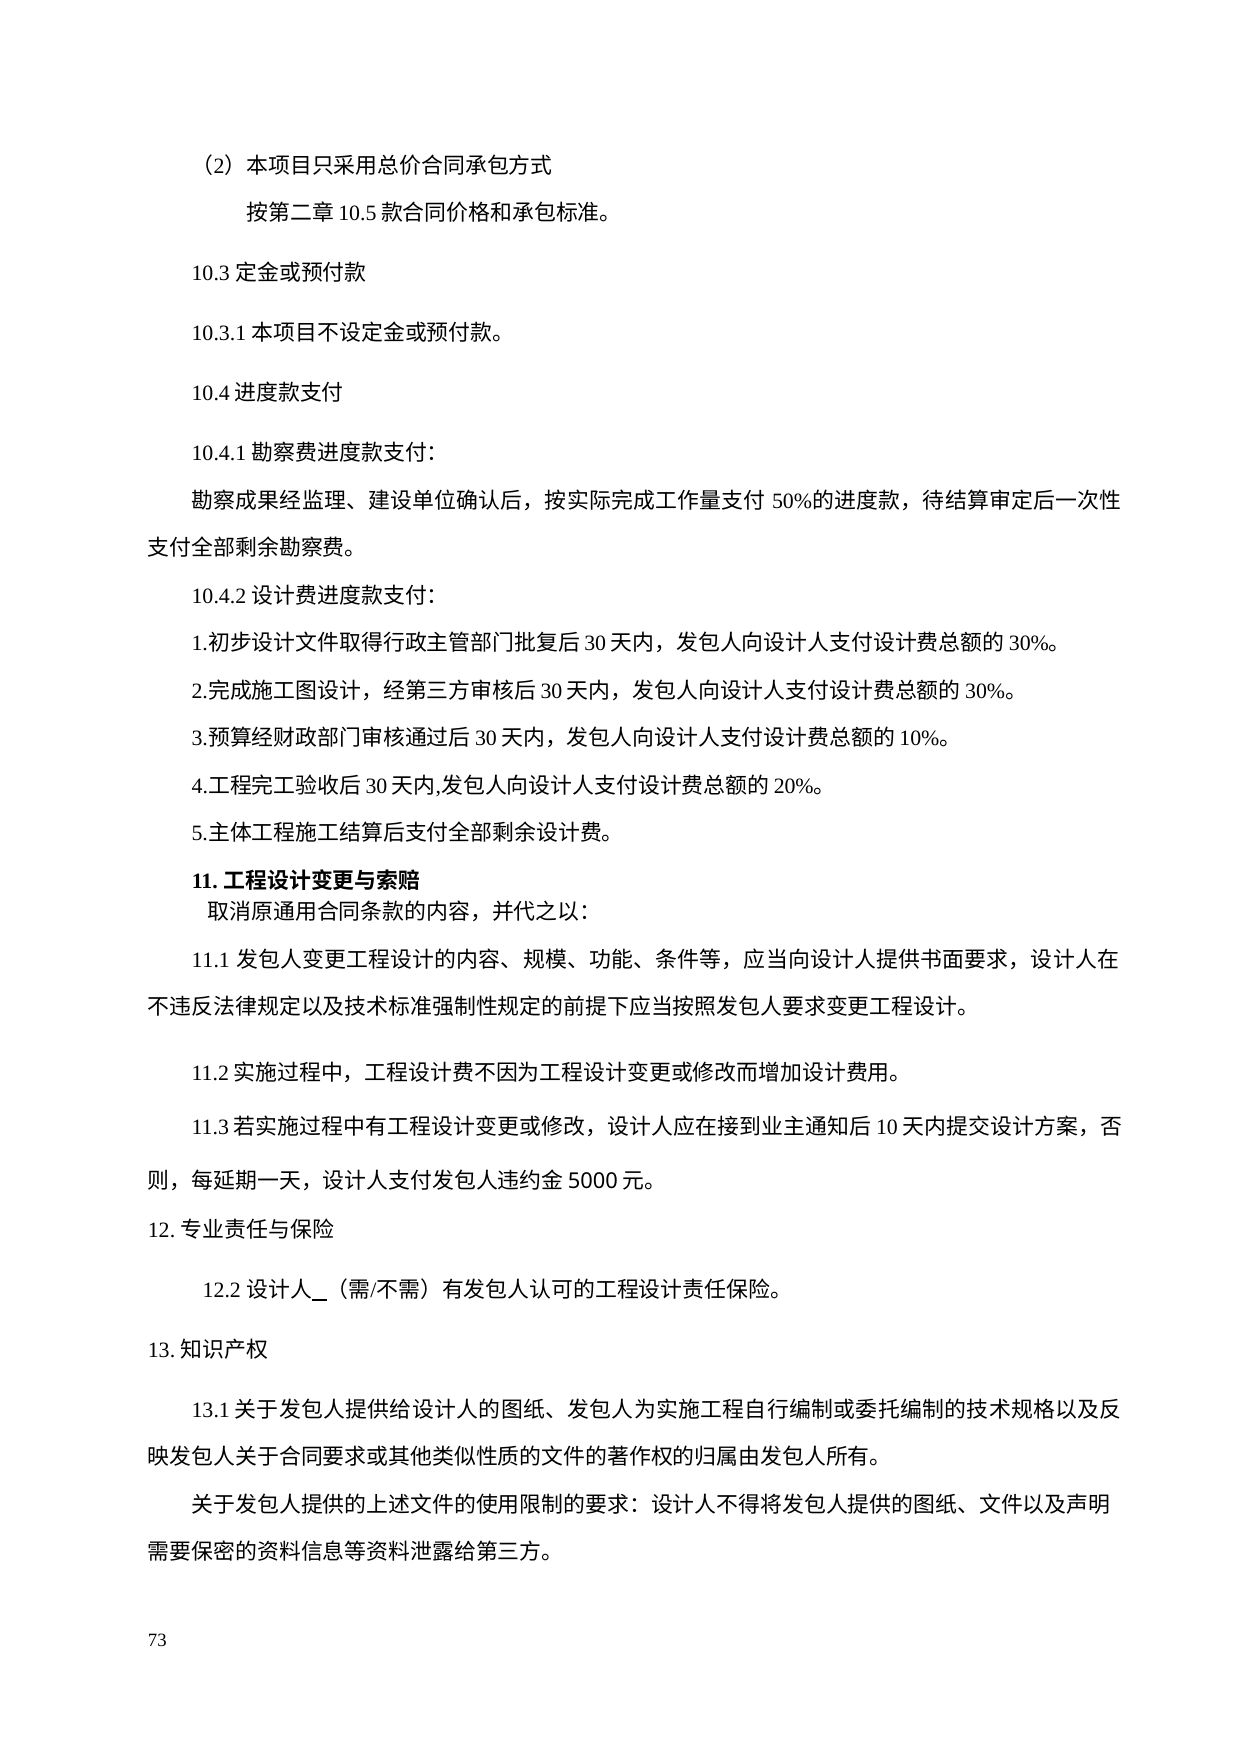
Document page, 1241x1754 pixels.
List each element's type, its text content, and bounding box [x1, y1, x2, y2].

text 13.1关于发包人提供给设计人的图纸、发包人为实施工程自行编制或委托编制的技术规格以及反映发包人关于合同要求或其他类似性质的文件的著作权的归属由发包人所有。 [148, 1392, 1122, 1471]
text 3.预算经财政部门审核通过后30天内，发包人向设计人支付设计费总额的10%。 [148, 720, 1122, 752]
subtitle 12. 专业责任与保险 [148, 1212, 1122, 1243]
text 10.3 定金或预付款 [148, 255, 1122, 287]
text 按第二章10.5款合同价格和承包标准。 [148, 195, 1122, 227]
text 10.4.1 勘察费进度款支付： [148, 435, 1122, 467]
text 12.2 设计人 （需/不需）有发包人认可的工程设计责任保险。 [148, 1272, 1122, 1303]
text 11.1 发包人变更工程设计的内容、规模、功能、条件等，应当向设计人提供书面要求，设计人在不违反法律规定以及技术标准强制性规定的前提下应当按照发包人要求变更工程设计。 [148, 942, 1122, 1021]
text 关于发包人提供的上述文件的使用限制的要求：设计人不得将发包人提供的图纸、文件以及声明需要保密的资料信息等资料泄露给第三方。 [148, 1487, 1122, 1566]
text 5.主体工程施工结算后支付全部剩余设计费。 [148, 815, 1122, 847]
text 11. 工程设计变更与索赔 [148, 863, 1122, 894]
text 1.初步设计文件取得行政主管部门批复后30天内，发包人向设计人支付设计费总额的30%。 [148, 625, 1122, 657]
text （2）本项目只采用总价合同承包方式 [148, 148, 1122, 179]
text 11.3若实施过程中有工程设计变更或修改，设计人应在接到业主通知后10天内提交设计方案，否则，每延期一天，设计人支付发包人违约金5000元。 [148, 1091, 1122, 1199]
text 2.完成施工图设计，经第三方审核后30天内，发包人向设计人支付设计费总额的30%。 [148, 673, 1122, 704]
text 4.工程完工验收后30天内,发包人向设计人支付设计费总额的20%。 [148, 768, 1122, 799]
text 10.3.1 本项目不设定金或预付款。 [148, 315, 1122, 347]
text 勘察成果经监理、建设单位确认后，按实际完成工作量支付50%的进度款，待结算审定后一次性支付全部剩余勘察费。 [148, 483, 1122, 562]
text 10.4进度款支付 [148, 375, 1122, 407]
text 取消原通用合同条款的内容，并代之以： [148, 894, 1122, 926]
subtitle 13. 知识产权 [148, 1332, 1122, 1363]
text 10.4.2 设计费进度款支付： [148, 578, 1122, 609]
text 11.2实施过程中，工程设计费不因为工程设计变更或修改而增加设计费用。 [148, 1037, 1122, 1091]
